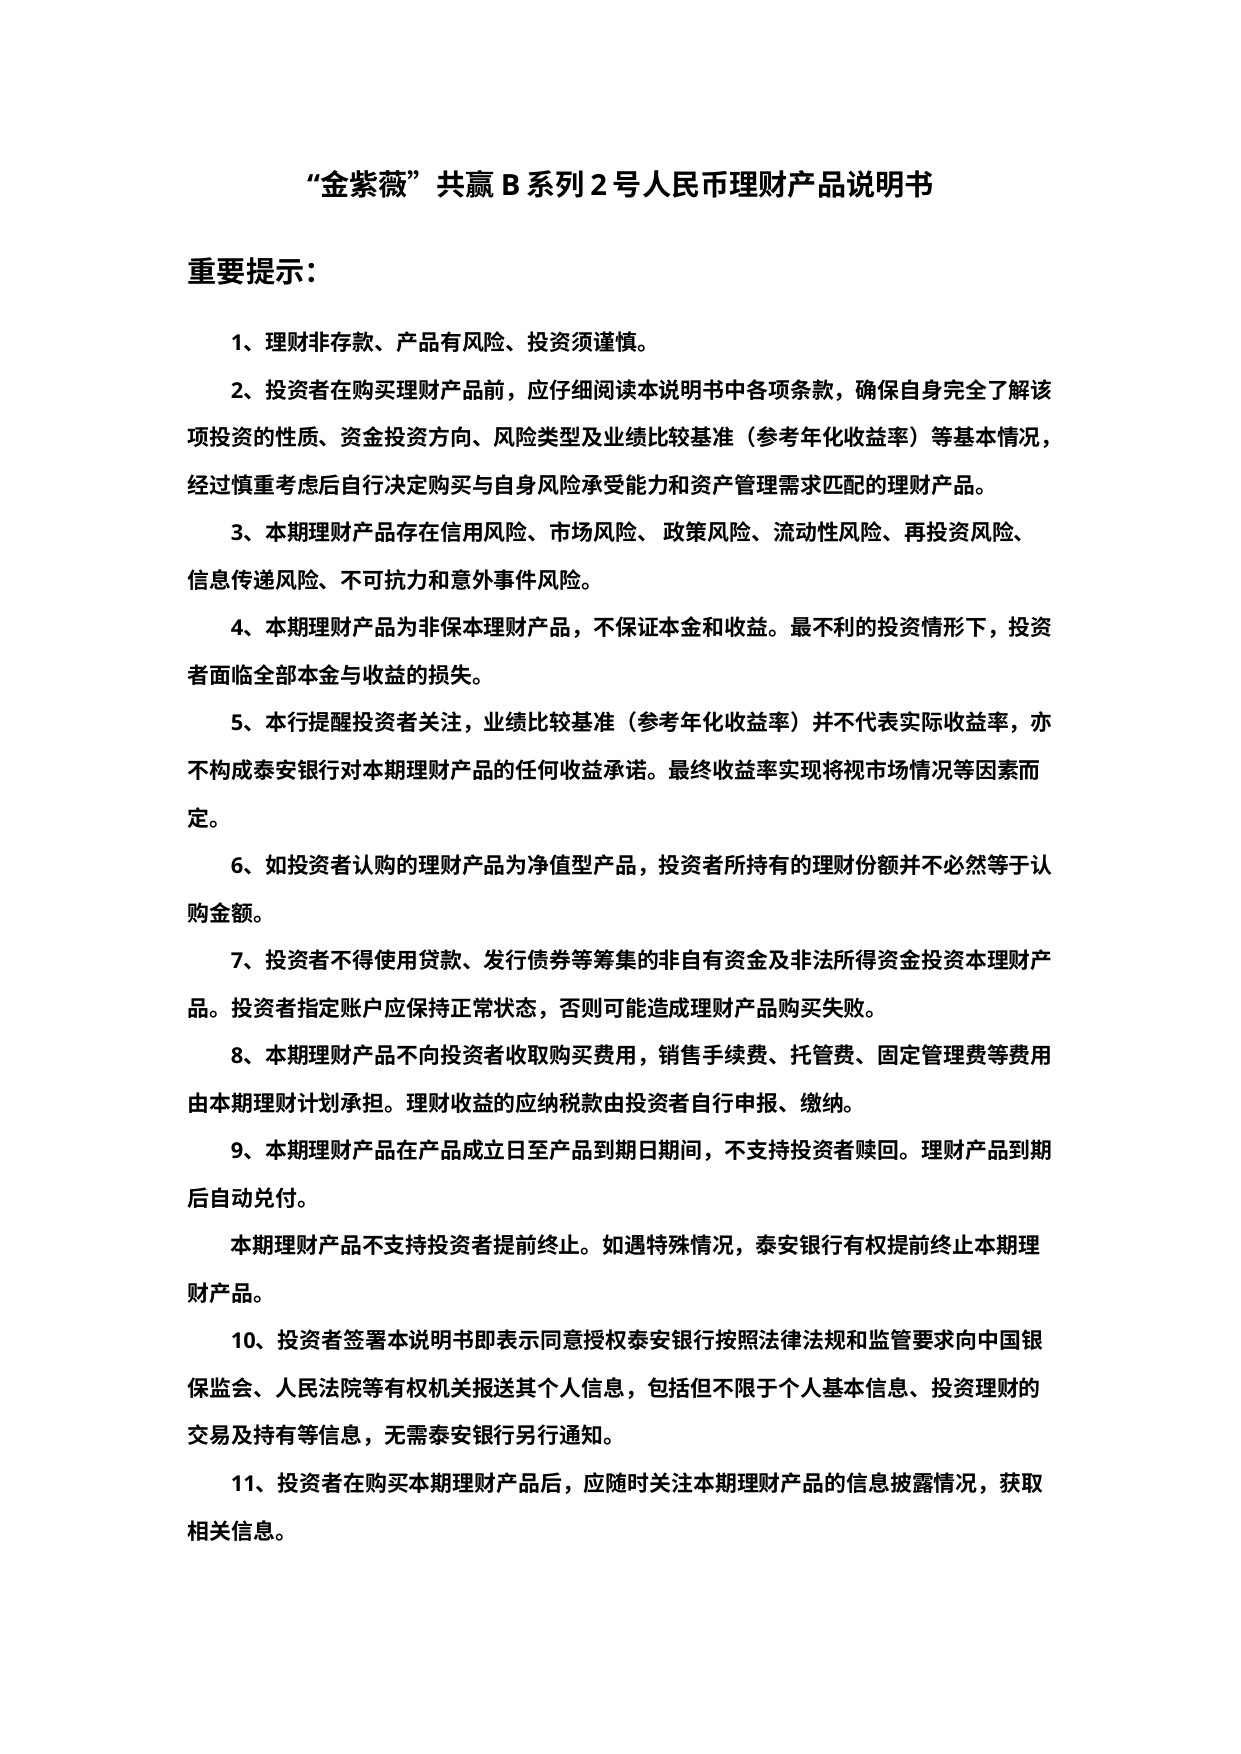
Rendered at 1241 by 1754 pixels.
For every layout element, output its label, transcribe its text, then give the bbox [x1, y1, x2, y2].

text 8、本期理财产品不向投资者收取购买费用，销售手续费、托管费、固定管理费等费用由本期理财计划承担。理财收益的应纳税款由投资者自行申报、缴纳。 [187, 1038, 1053, 1117]
text 本期理财产品不支持投资者提前终止。如遇特殊情况，泰安银行有权提前终止本期理财产品。 [187, 1228, 1053, 1308]
text 6、如投资者认购的理财产品为净值型产品，投资者所持有的理财份额并不必然等于认购金额。 [187, 848, 1053, 927]
text “金紫薇”共赢B系列2号人民币理财产品说明书 [187, 162, 1053, 204]
text 9、本期理财产品在产品成立日至产品到期日期间，不支持投资者赎回。理财产品到期后自动兑付。 [187, 1133, 1053, 1213]
text 10、投资者签署本说明书即表示同意授权泰安银行按照法律法规和监管要求向中国银保监会、人民法院等有权机关报送其个人信息，包括但不限于个人基本信息、投资理财的交易及持有等信息，无需泰安银行另行通知。 [187, 1323, 1053, 1450]
text 11、投资者在购买本期理财产品后，应随时关注本期理财产品的信息披露情况，获取相关信息。 [187, 1466, 1053, 1545]
text 3、本期理财产品存在信用风险、市场风险、 政策风险、流动性风险、再投资风险、信息传递风险、不可抗力和意外事件风险。 [187, 515, 1053, 594]
text 4、本期理财产品为非保本理财产品，不保证本金和收益。最不利的投资情形下，投资者面临全部本金与收益的损失。 [187, 610, 1053, 689]
text 重要提示： [187, 249, 1042, 291]
text 2、投资者在购买理财产品前，应仔细阅读本说明书中各项条款，确保自身完全了解该项投资的性质、资金投资方向、风险类型及业绩比较基准（参考年化收益率）等基本情况，经过慎重考虑后自行决定购买与自身风险承受能力和资产管理需求匹配的理财产品。 [187, 373, 1053, 499]
text 5、本行提醒投资者关注，业绩比较基准（参考年化收益率）并不代表实际收益率，亦不构成泰安银行对本期理财产品的任何收益承诺。最终收益率实现将视市场情况等因素而定。 [187, 705, 1053, 832]
text 7、投资者不得使用贷款、发行债券等筹集的非自有资金及非法所得资金投资本理财产品。投资者指定账户应保持正常状态，否则可能造成理财产品购买失败。 [187, 943, 1053, 1022]
list 理财非存款、产品有风险、投资须谨慎。 [187, 325, 1042, 357]
